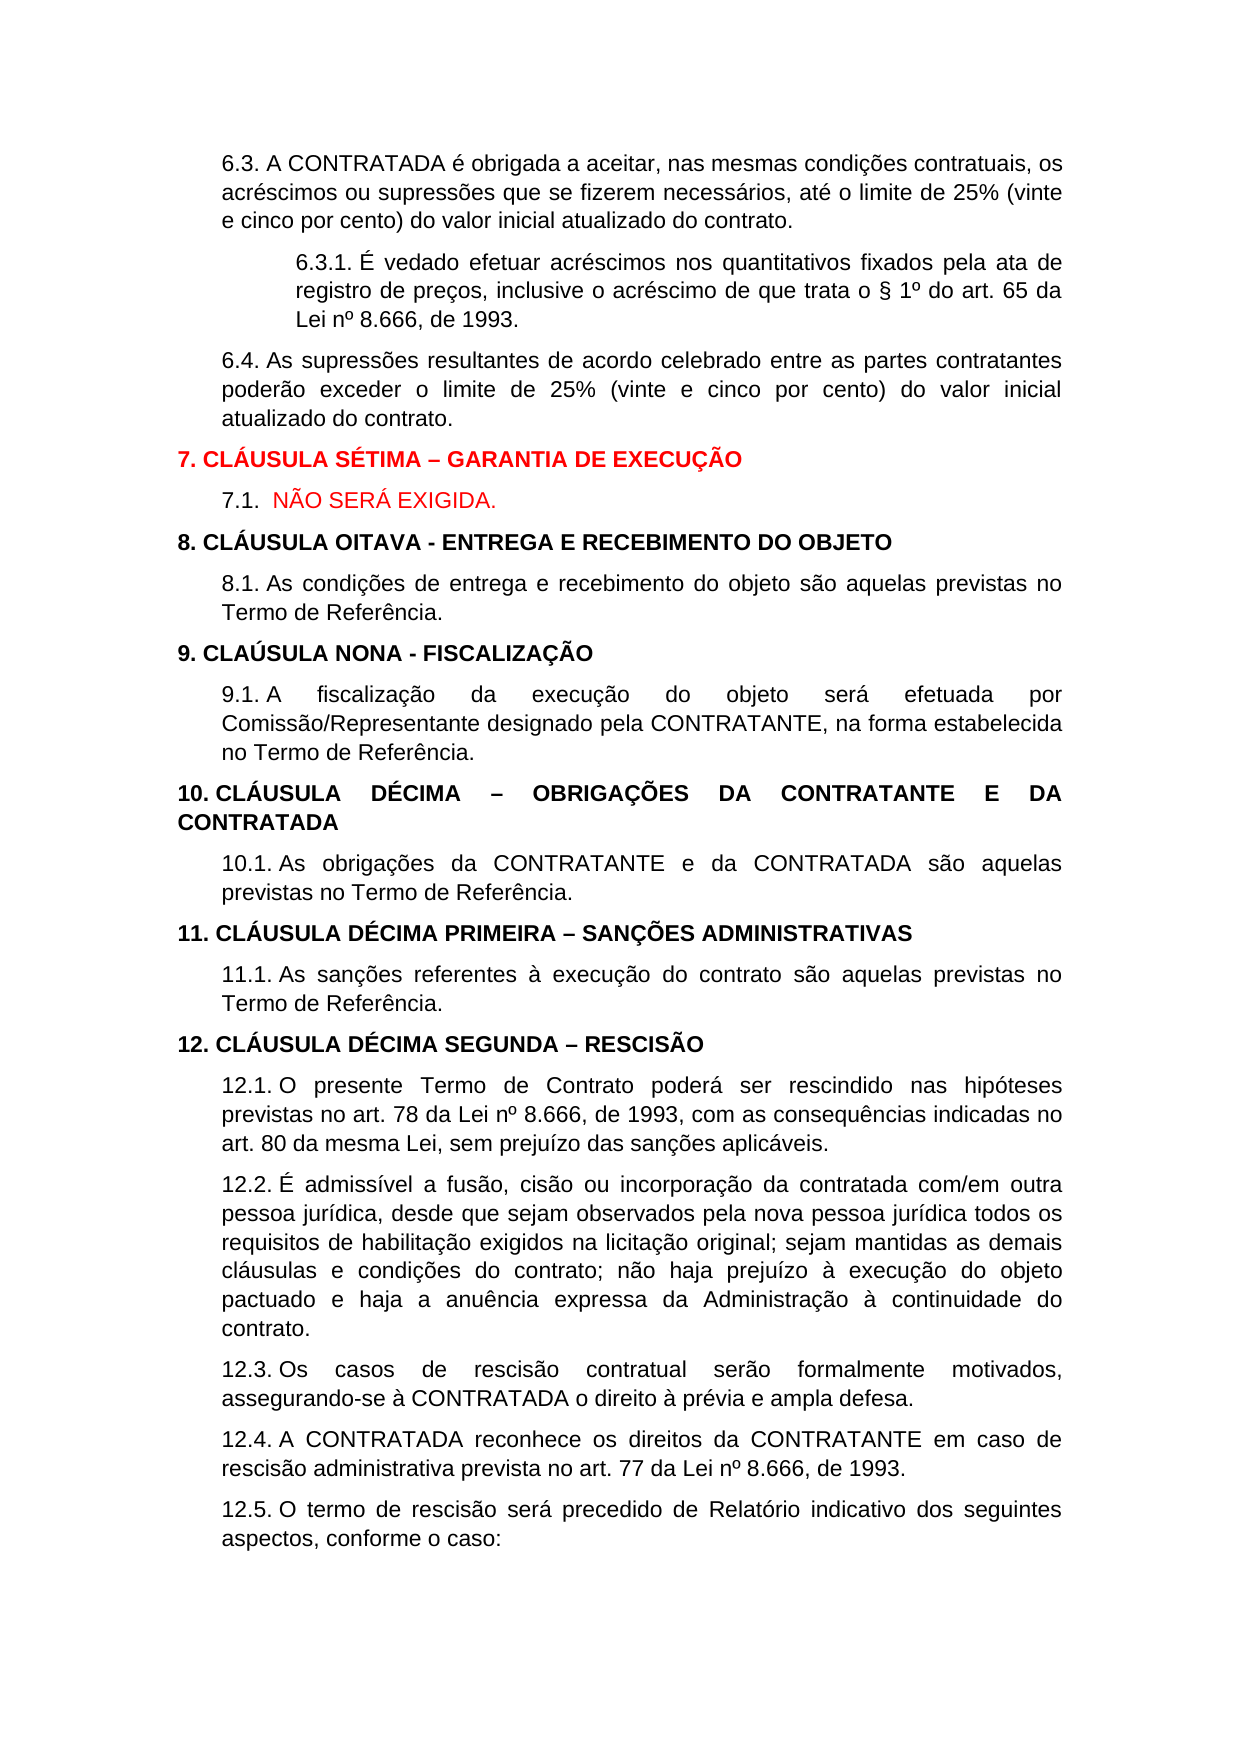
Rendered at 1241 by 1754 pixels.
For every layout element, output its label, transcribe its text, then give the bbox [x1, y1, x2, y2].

text 7.1. NÃO SERÁ EXIGIDA. [221, 485, 1063, 514]
text 10.1. As obrigações da CONTRATANTE e da CONTRATADA são aquelas previstas no Termo de Referência. [221, 848, 1063, 905]
text 8.1. As condições de entrega e recebimento do objeto são aquelas previstas no Termo de Referência. [221, 568, 1063, 625]
text 11.1. As sanções referentes à execução do contrato são aquelas previstas no Termo de Referência. [221, 959, 1063, 1016]
text 12. CLÁUSULA DÉCIMA SEGUNDA – RESCISÃO [177, 1029, 1063, 1058]
text 6.3. A CONTRATADA é obrigada a aceitar, nas mesmas condições contratuais, os acréscimos ou supressões que se fizerem necessários, até o limite de 25% (vinte e cinco por cento) do valor inicial atualizado do contrato. [221, 148, 1063, 234]
text 11. CLÁUSULA DÉCIMA PRIMEIRA – SANÇÕES ADMINISTRATIVAS [177, 918, 1063, 946]
text 9. CLAÚSULA NONA - FISCALIZAÇÃO [177, 638, 1063, 666]
text 7. CLÁUSULA SÉTIMA – GARANTIA DE EXECUÇÃO [177, 444, 1063, 473]
text 10. CLÁUSULA DÉCIMA – OBRIGAÇÕES DA CONTRATANTE E DA CONTRATADA [177, 778, 1063, 835]
text 12.2. É admissível a fusão, cisão ou incorporação da contratada com/em outra pessoa jurídica, desde que sejam observados pela nova pessoa jurídica todos os requisitos de habilitação exigidos na licitação original; sejam mantidas as demais cláusulas e condições do contrato; não haja prejuízo à execução do objeto pactuado e haja a anuência expressa da Administração à continuidade do contrato. [221, 1169, 1063, 1341]
text 6.4. As supressões resultantes de acordo celebrado entre as partes contratantes poderão exceder o limite de 25% (vinte e cinco por cento) do valor inicial atualizado do contrato. [221, 345, 1063, 431]
text 12.3. Os casos de rescisão contratual serão formalmente motivados, assegurando-se à CONTRATADA o direito à prévia e ampla defesa. [221, 1354, 1063, 1411]
text 12.4. A CONTRATADA reconhece os direitos da CONTRATANTE em caso de rescisão administrativa prevista no art. 77 da Lei nº 8.666, de 1993. [221, 1424, 1063, 1481]
text 9.1. A fiscalização da execução do objeto será efetuada por Comissão/Representante designado pela CONTRATANTE, na forma estabelecida no Termo de Referência. [221, 679, 1063, 765]
text 8. CLÁUSULA OITAVA - ENTREGA E RECEBIMENTO DO OBJETO [177, 526, 1063, 555]
text 6.3.1. É vedado efetuar acréscimos nos quantitativos fixados pela ata de registro de preços, inclusive o acréscimo de que trata o § 1º do art. 65 da Lei nº 8.666, de 1993. [295, 246, 1063, 333]
text 12.5. O termo de rescisão será precedido de Relatório indicativo dos seguintes aspectos, conforme o caso: [221, 1494, 1063, 1551]
text 12.1. O presente Termo de Contrato poderá ser rescindido nas hipóteses previstas no art. 78 da Lei nº 8.666, de 1993, com as consequências indicadas no art. 80 da mesma Lei, sem prejuízo das sanções aplicáveis. [221, 1070, 1063, 1156]
